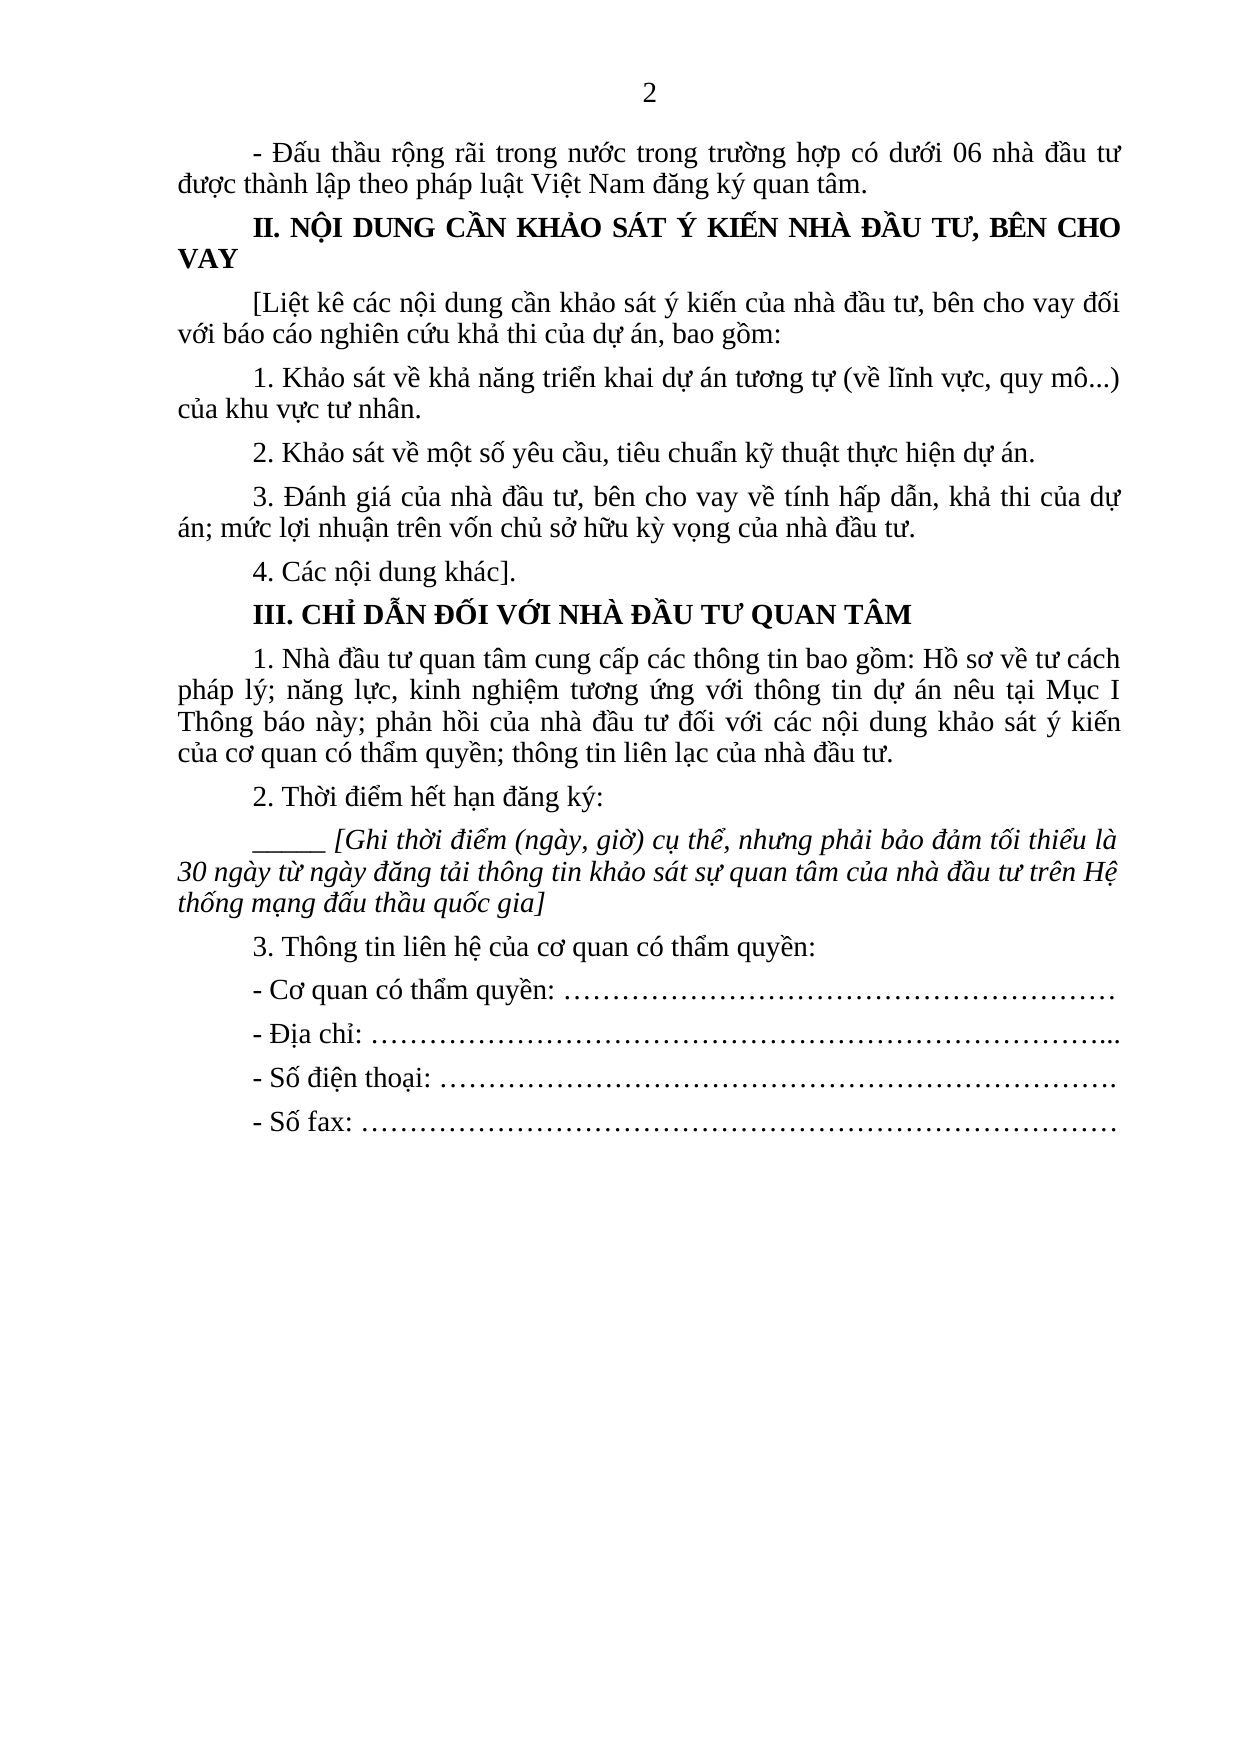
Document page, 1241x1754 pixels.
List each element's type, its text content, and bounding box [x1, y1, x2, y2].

text II. NỘI DUNG CẦN KHẢO SÁT Ý KIẾN NHÀ ĐẦU TƯ, BÊN CHO VAY [177, 212, 1122, 275]
text - Số điện thoại: ……………………………………………………………. [177, 1062, 1122, 1093]
text 1. Nhà đầu tư quan tâm cung cấp các thông tin bao gồm: Hồ sơ về tư cách pháp lý; năng lực, kinh nghiệm tương ứng với thông tin dự án nêu tại Mục I Thông báo này; phản hồi của nhà đầu tư đối với các nội dung khảo sát ý kiến của cơ quan có thẩm quyền; thông tin liên lạc của nhà đầu tư. [177, 643, 1122, 768]
text 1. Khảo sát về khả năng triển khai dự án tương tự (về lĩnh vực, quy mô...) của khu vực tư nhân. [177, 362, 1122, 425]
text - Cơ quan có thẩm quyền: ………………………………………………… [177, 975, 1122, 1006]
text 3. Thông tin liên hệ của cơ quan có thẩm quyền: [177, 931, 1122, 962]
text - Số fax: …………………………………………………………………… [177, 1106, 1122, 1137]
text 2. Khảo sát về một số yêu cầu, tiêu chuẩn kỹ thuật thực hiện dự án. [177, 437, 1122, 468]
text III. CHỈ DẪN ĐỐI VỚI NHÀ ĐẦU TƯ QUAN TÂM [177, 600, 1122, 631]
text _____ [Ghi thời điểm (ngày, giờ) cụ thể, nhưng phải bảo đảm tối thiểu là 30 ngày từ ngày đăng tải thông tin khảo sát sự quan tâm của nhà đầu tư trên Hệ thống mạng đấu thầu quốc gia] [177, 825, 1122, 918]
text 2. Thời điểm hết hạn đăng ký: [177, 781, 1122, 812]
text [Liệt kê các nội dung cần khảo sát ý kiến của nhà đầu tư, bên cho vay đối với báo cáo nghiên cứu khả thi của dự án, bao gồm: [177, 287, 1122, 350]
text - Địa chỉ: …………………………………………………………………... [177, 1018, 1122, 1050]
text 3. Đánh giá của nhà đầu tư, bên cho vay về tính hấp dẫn, khả thi của dự án; mức lợi nhuận trên vốn chủ sở hữu kỳ vọng của nhà đầu tư. [177, 481, 1122, 543]
text - Đấu thầu rộng rãi trong nước trong trường hợp có dưới 06 nhà đầu tư được thành lập theo pháp luật Việt Nam đăng ký quan tâm. [177, 137, 1122, 200]
text 4. Các nội dung khác]. [177, 556, 1122, 587]
